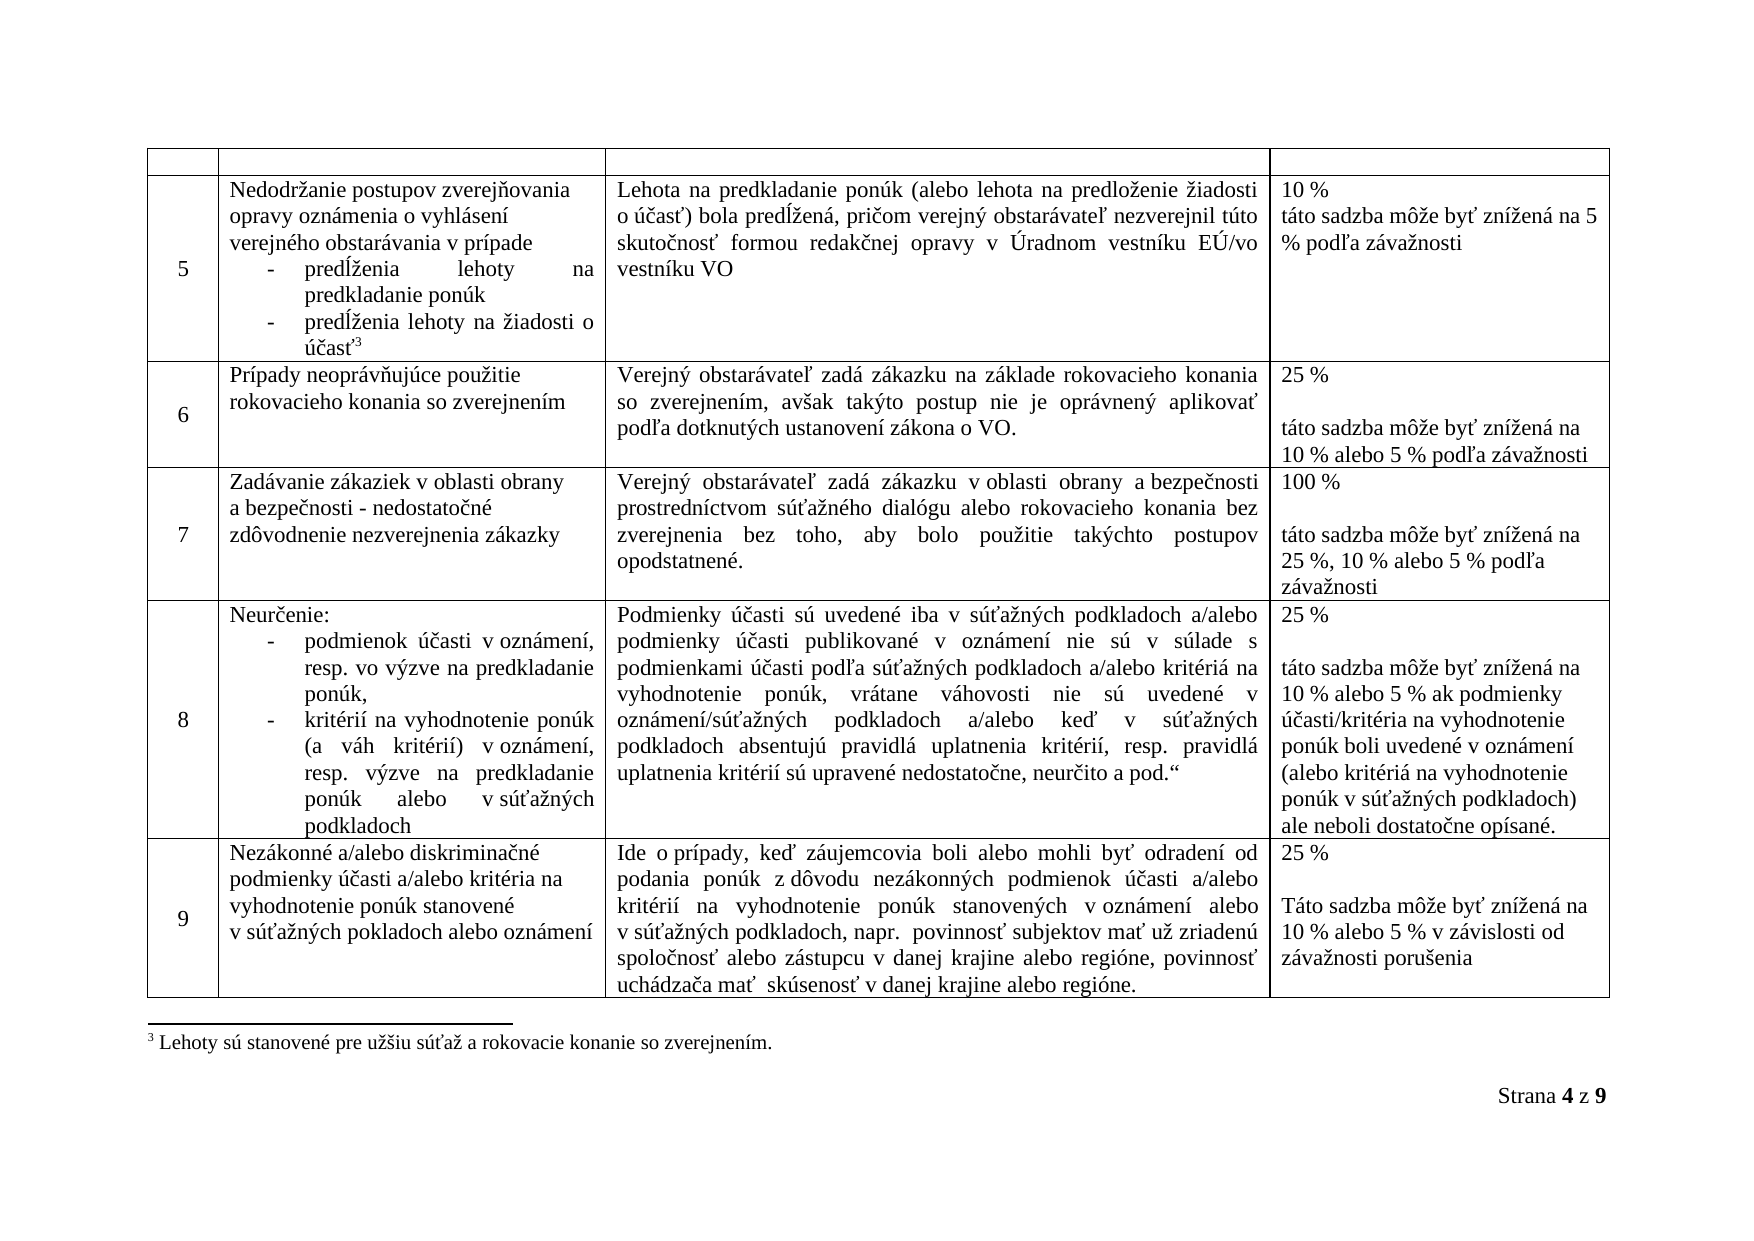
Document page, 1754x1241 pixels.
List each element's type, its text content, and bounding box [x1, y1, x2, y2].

table_cell Verejný obstarávateľ zadá zákazku v oblasti obrany a bezpečnosti prostredníctvom súťažného dialógu alebo rokovacieho konania bez zverejnenia bez toho, aby bolo použitie takýchto postupov opodstatnené. [606, 468, 1269, 600]
table_cell Nezákonné a/alebo diskriminačné podmienky účasti a/alebo kritéria na vyhodnotenie ponúk stanovené v súťažných pokladoch alebo oznámení [219, 839, 605, 997]
table_cell Zadávanie zákaziek v oblasti obrany a bezpečnosti - nedostatočné zdôvodnenie nezverejnenia zákazky [219, 468, 605, 600]
table_cell Podmienky účasti sú uvedené iba v súťažných podkladoch a/alebo podmienky účasti publikované v oznámení nie sú v súlade s podmienkami účasti podľa súťažných podkladoch a/alebo kritériá na vyhodnotenie ponúk, vrátane váhovosti nie sú uvedené v oznámení/súťažných podkladoch a/alebo keď v súťažných podkladoch absentujú pravidlá uplatnenia kritérií, resp. pravidlá uplatnenia kritérií sú upravené nedostatočne, neurčito a pod.“ [606, 601, 1269, 838]
table_cell Nedodržanie postupov zverejňovania opravy oznámenia o vyhlásení verejného obstarávania v prípade predĺženia lehoty na predkladanie ponúk predĺženia lehoty na žiadosti o účasť [219, 176, 605, 361]
table_cell 25 % táto sadzba môže byť znížená na 10 % alebo 5 % podľa závažnosti [1271, 362, 1609, 467]
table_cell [219, 149, 605, 175]
table_cell 25 % táto sadzba môže byť znížená na 10 % alebo 5 % ak podmienky účasti/kritéria na vyhodnotenie ponúk boli uvedené v oznámení (alebo kritériá na vyhodnotenie ponúk v súťažných podkladoch) ale neboli dostatočne opísané. [1271, 601, 1609, 838]
table_cell Prípady neoprávňujúce použitie rokovacieho konania so zverejnením [219, 362, 605, 467]
table_cell 10 % táto sadzba môže byť znížená na 5 % podľa závažnosti [1271, 176, 1609, 361]
table_cell 4 [148, 149, 218, 175]
table_cell Ide o prípady, keď záujemcovia boli alebo mohli byť odradení od podania ponúk z dôvodu nezákonných podmienok účasti a/alebo kritérií na vyhodnotenie ponúk stanovených v oznámení alebo v súťažných podkladoch, napr. povinnosť subjektov mať už zriadenú spoločnosť alebo zástupcu v danej krajine alebo regióne, povinnosť uchádzača mať skúsenosť v danej krajine alebo regióne. [606, 839, 1269, 997]
table_cell 25 % Táto sadzba môže byť znížená na 10 % alebo 5 % v závislosti od závažnosti porušenia [1271, 839, 1609, 997]
table_cell 8 [148, 601, 218, 838]
table_cell Verejný obstarávateľ zadá zákazku na základe rokovacieho konania so zverejnením, avšak takýto postup nie je oprávnený aplikovať podľa dotknutých ustanovení zákona o VO. [606, 362, 1269, 467]
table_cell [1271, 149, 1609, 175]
table_cell 6 [148, 362, 218, 467]
table_cell 100 % táto sadzba môže byť znížená na 25 %, 10 % alebo 5 % podľa závažnosti [1271, 468, 1609, 600]
table_cell Lehota na predkladanie ponúk (alebo lehota na predloženie žiadosti o účasť) bola predĺžená, pričom verejný obstarávateľ nezverejnil túto skutočnosť formou redakčnej opravy v Úradnom vestníku EÚ/vo vestníku VO [606, 176, 1269, 361]
table_cell Neurčenie: podmienok účasti v oznámení, resp. vo výzve na predkladanie ponúk, kritérií na vyhodnotenie ponúk (a váh kritérií) v oznámení, resp. výzve na predkladanie ponúk alebo v súťažných podkladoch [219, 601, 605, 838]
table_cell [606, 149, 1269, 175]
table_cell 9 [148, 839, 218, 997]
table_cell 5 [148, 176, 218, 361]
table_cell 7 [148, 468, 218, 600]
